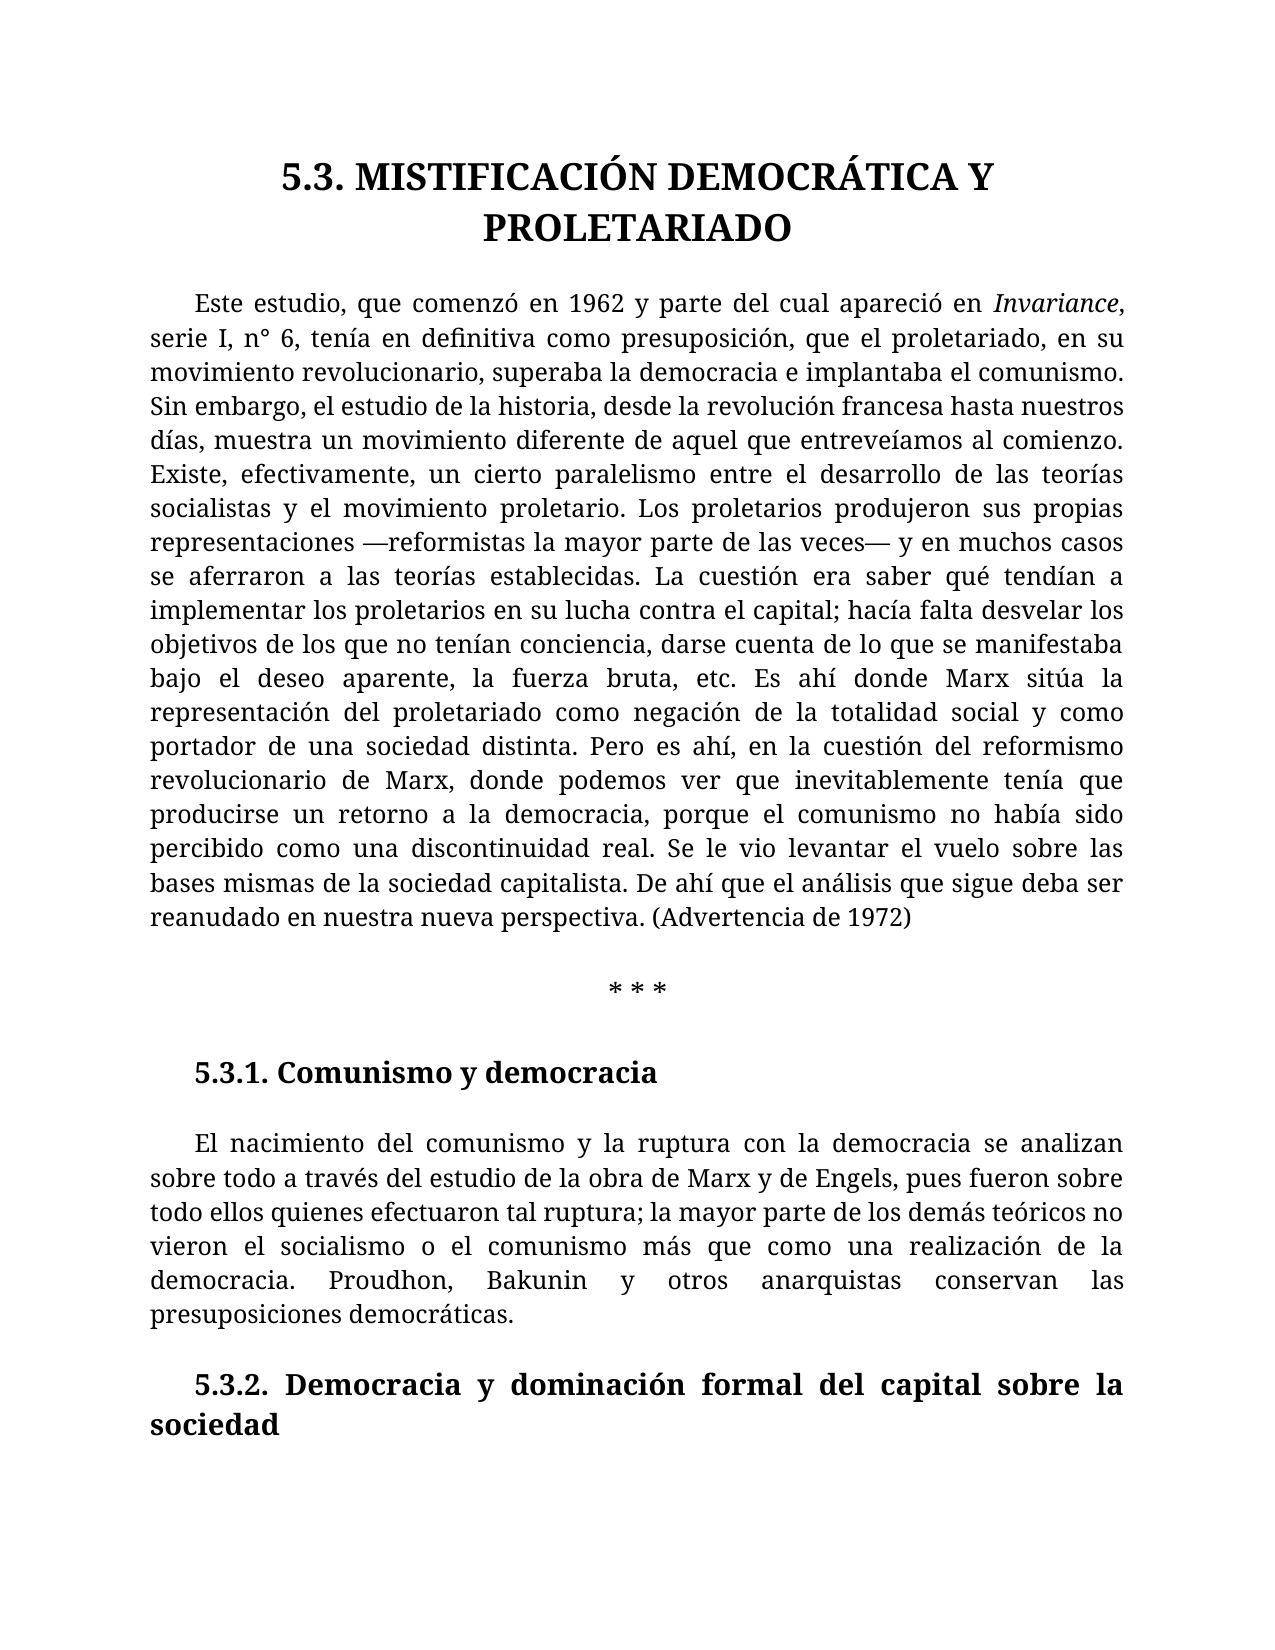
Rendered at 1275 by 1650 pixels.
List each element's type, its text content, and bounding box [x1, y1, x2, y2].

text * * * [150, 973, 1125, 1013]
text Este estudio, que comenzó en 1962 y parte del cual apareció en Invariance, serie I, n° 6, tenía en definitiva como presuposición, que el proletariado, en su movimiento revolucionario, superaba la democracia e implantaba el comunismo. Sin embargo, el estudio de la historia, desde la revolución francesa hasta nuestros días, muestra un movimiento diferente de aquel que entreveíamos al comienzo. Existe, efectivamente, un cierto paralelismo entre el desarrollo de las teorías socialistas y el movimiento proletario. Los proletarios produjeron sus propias representaciones —reformistas la mayor parte de las veces— y en muchos casos se aferraron a las teorías establecidas. La cuestión era saber qué tendían a implementar los proletarios en su lucha contra el capital; hacía falta desvelar los objetivos de los que no tenían conciencia, darse cuenta de lo que se manifestaba bajo el deseo aparente, la fuerza bruta, etc. Es ahí donde Marx sitúa la representación del proletariado como negación de la totalidad social y como portador de una sociedad distinta. Pero es ahí, en la cuestión del reformismo revolucionario de Marx, donde podemos ver que inevitablemente tenía que producirse un retorno a la democracia, porque el comunismo no había sido percibido como una discontinuidad real. Se le vio levantar el vuelo sobre las bases mismas de la sociedad capitalista. De ahí que el análisis que sigue deba ser reanudado en nuestra nueva perspectiva. (Advertencia de 1972) [150, 286, 1125, 933]
text 5.3. MISTIFICACIÓN DEMOCRÁTICA Y PROLETARIADO [150, 150, 1125, 252]
text El nacimiento del comunismo y la ruptura con la democracia se analizan sobre todo a través del estudio de la obra de Marx y de Engels, pues fueron sobre todo ellos quienes efectuaron tal ruptura; la mayor parte de los demás teóricos no vieron el socialismo o el comunismo más que como una realización de la democracia. Proudhon, Bakunin y otros anarquistas conservan las presuposiciones democráticas. [150, 1126, 1125, 1331]
text 5.3.2. Democracia y dominación formal del capital sobre la sociedad [150, 1364, 1125, 1444]
text 5.3.1. Comunismo y democracia [150, 1052, 1125, 1092]
